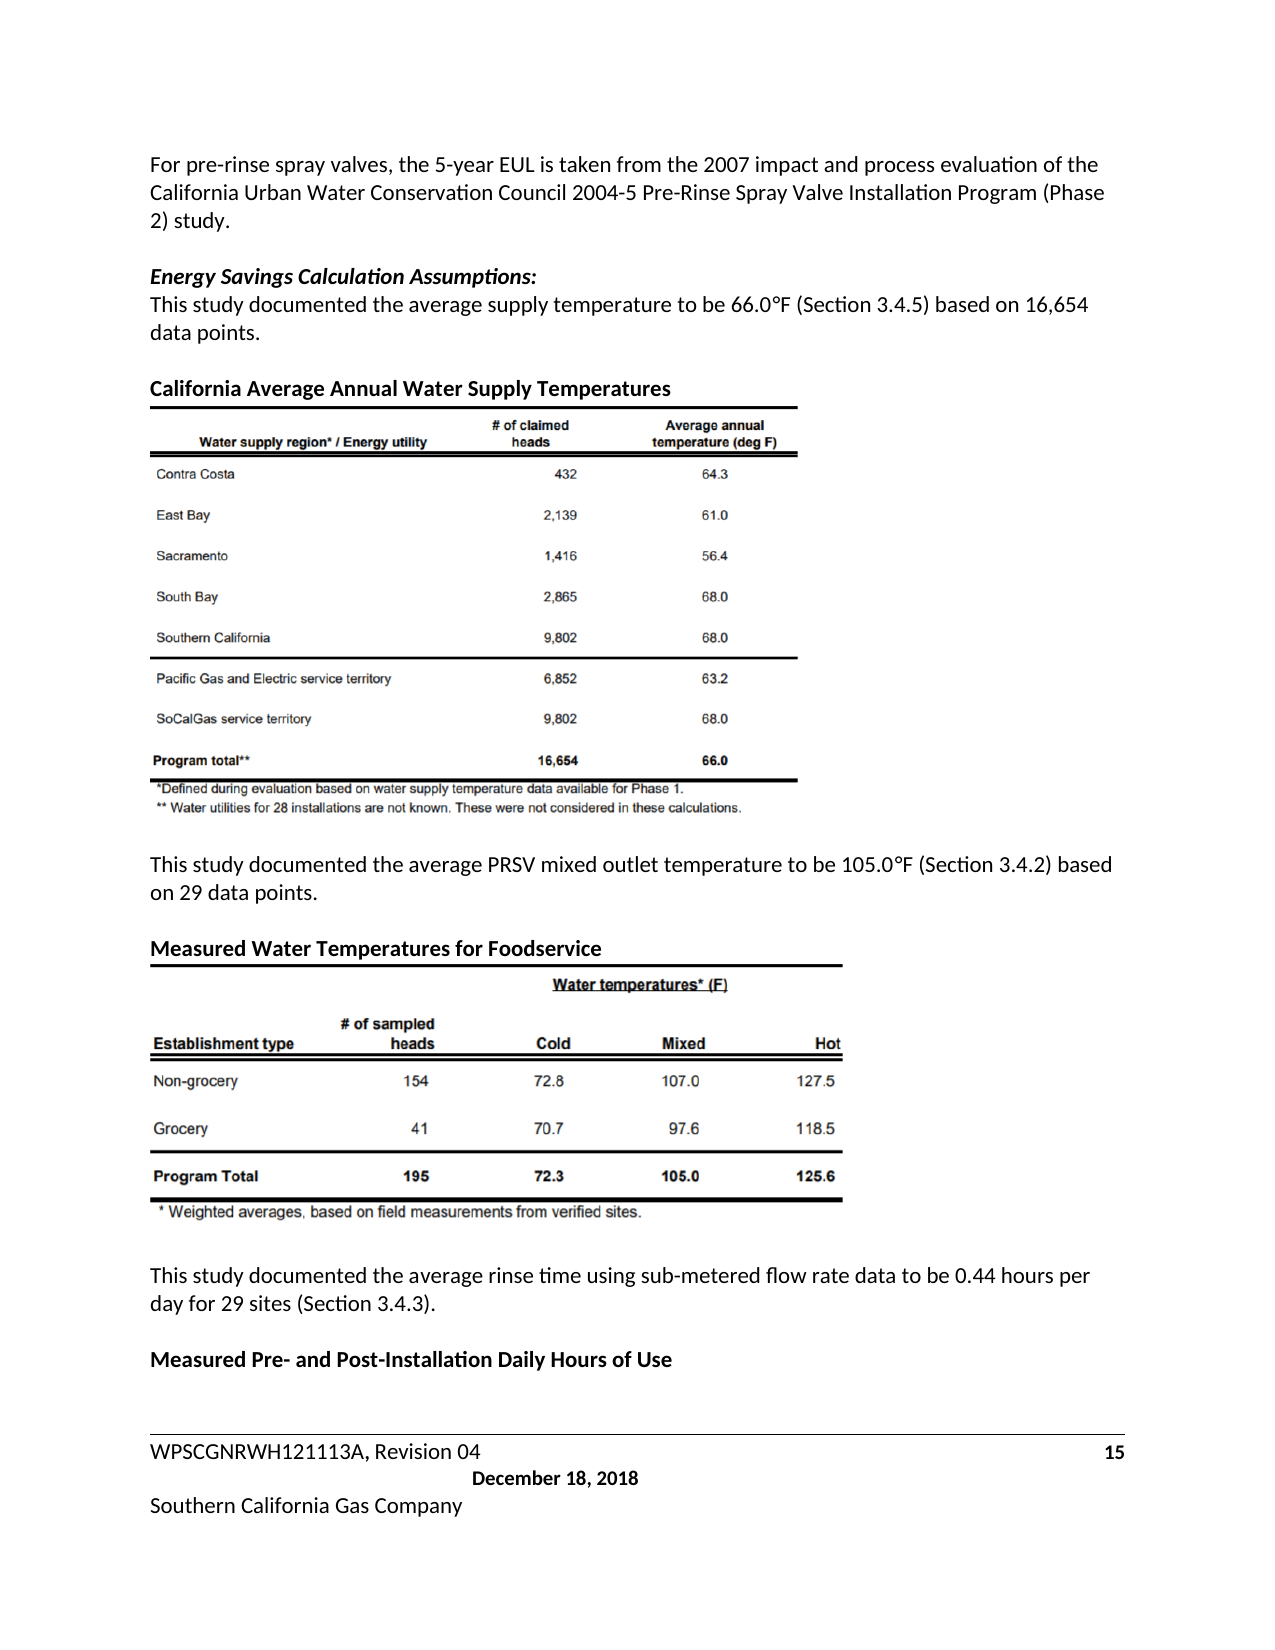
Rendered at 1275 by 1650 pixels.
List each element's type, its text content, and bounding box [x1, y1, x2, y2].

text This study documented the average rinse time using sub-metered flow rate data to be 0.44 hours per day for 29 sites (Section 3.4.3). [150, 1261, 1125, 1317]
text For pre-rinse spray valves, the 5-year EUL is taken from the 2007 impact and process evaluation of the California Urban Water Conservation Council 2004-5 Pre-Rinse Spray Valve Installation Program (Phase 2) study. [150, 150, 1125, 234]
text Energy Savings Calculation Assumptions: [150, 262, 1125, 290]
text This study documented the average PRSV mixed outlet temperature to be 105.0°F (Section 3.4.2) based on 29 data points. [150, 850, 1125, 906]
picture [150, 402, 801, 822]
text Measured Water Temperatures for Foodservice [150, 934, 1125, 962]
text California Average Annual Water Supply Temperatures [150, 374, 1125, 402]
picture [150, 962, 853, 1233]
text Measured Pre- and Post-Installation Daily Hours of Use [150, 1345, 1125, 1373]
text This study documented the average supply temperature to be 66.0°F (Section 3.4.5) based on 16,654 data points. [150, 290, 1125, 346]
